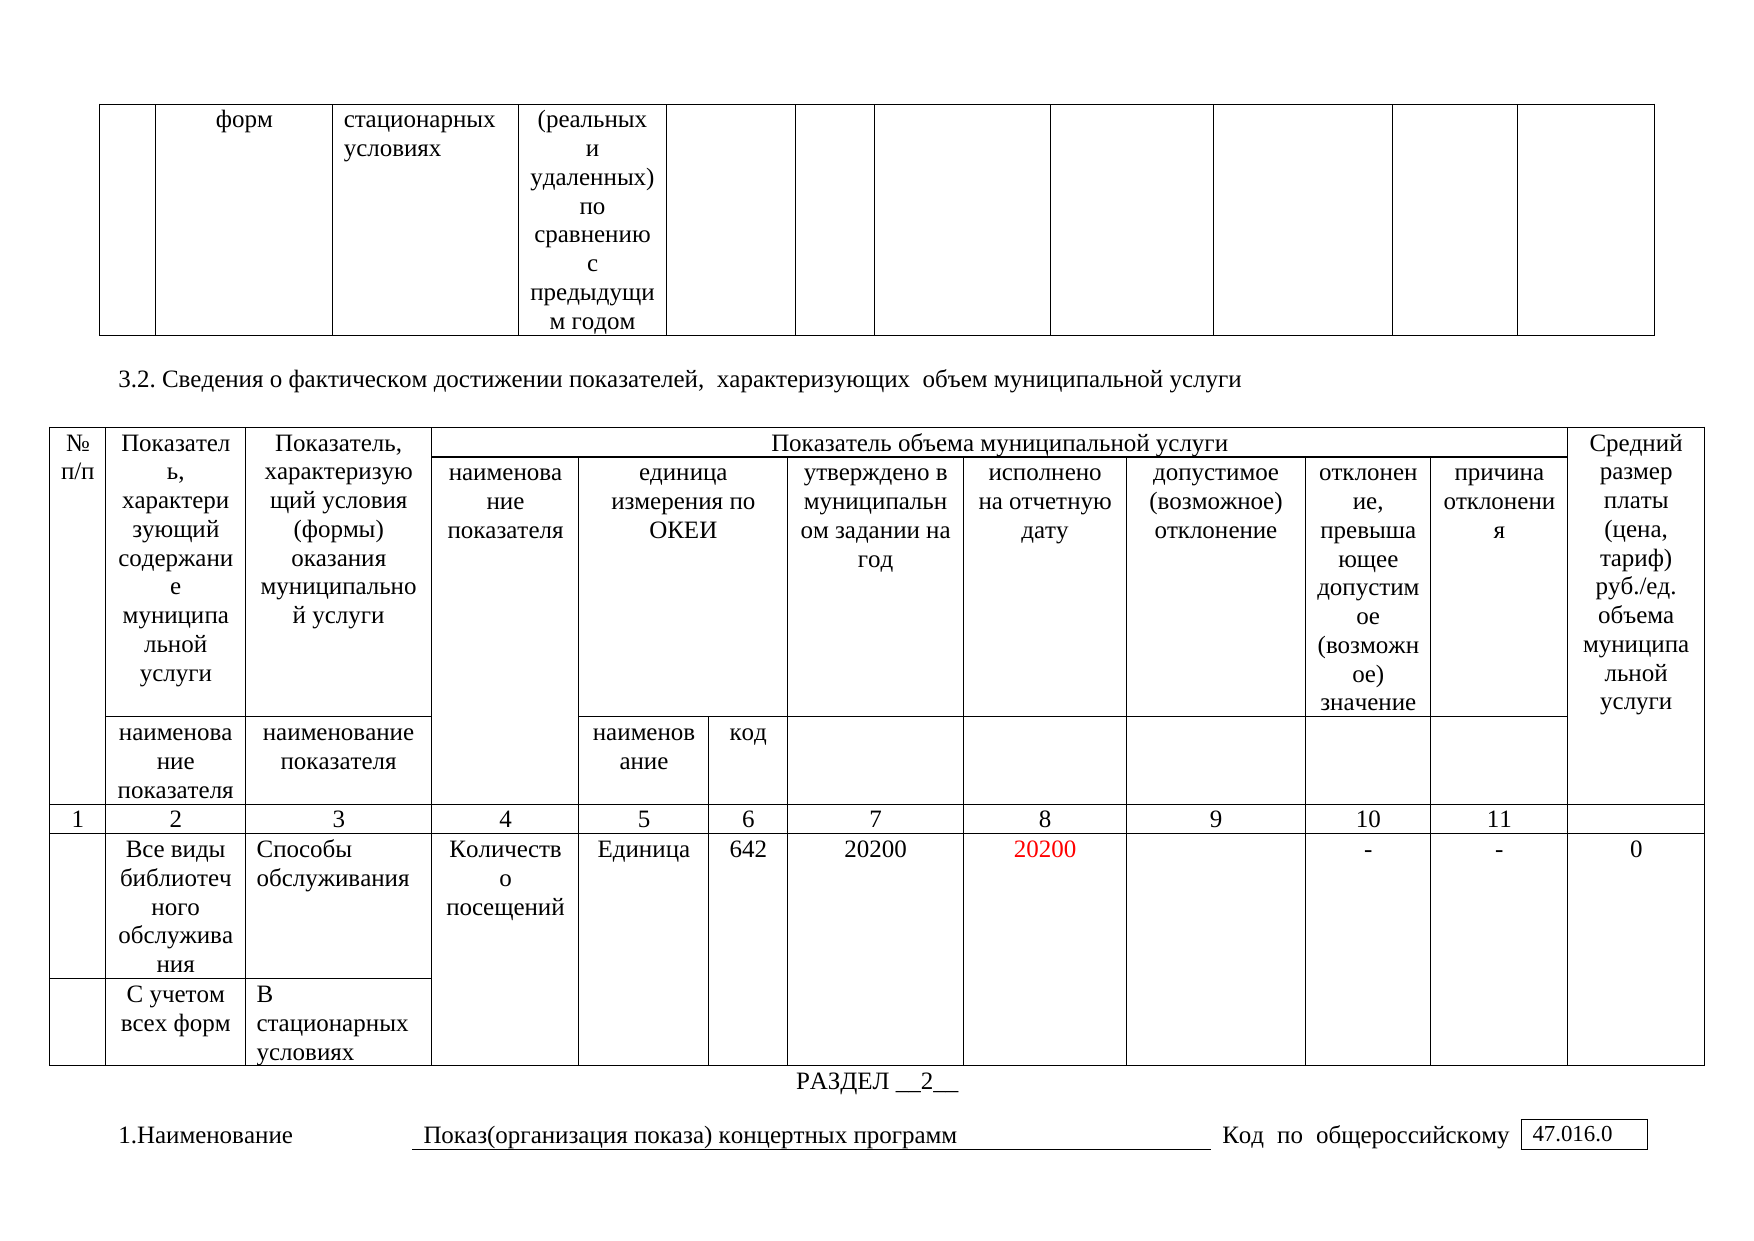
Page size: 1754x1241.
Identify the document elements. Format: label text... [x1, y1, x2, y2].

table_cell отклонение, превышающее допустимое (возможное) значение [1306, 458, 1430, 716]
table_cell код [709, 717, 787, 803]
table_cell Единица [579, 834, 708, 1065]
table_cell В стационарных условиях [246, 979, 431, 1065]
table_cell [1431, 717, 1567, 803]
table_cell 10 [1306, 805, 1430, 833]
table_cell - [1306, 834, 1430, 1065]
table_cell единица измерения по ОКЕИ [579, 458, 787, 716]
table_cell исполнено на отчетную дату [964, 458, 1126, 716]
table_cell 5 [579, 805, 708, 833]
table_cell 8 [964, 805, 1126, 833]
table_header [412, 1119, 1211, 1148]
table_cell - [1431, 834, 1567, 1065]
table_cell наименование показателя [106, 717, 245, 803]
table_cell 20200 [964, 834, 1126, 1065]
table_cell 7 [788, 805, 963, 833]
text 3.2. Сведения о фактическом достижении показателей, характеризующих объем муниципальной услуги [118, 364, 1636, 393]
table_cell 9 [1127, 805, 1305, 833]
table_header Показатель, характеризующий содержание муниципальной услуги [106, 428, 245, 716]
table_cell 0 [1568, 834, 1704, 1065]
table_cell 2 [106, 805, 245, 833]
table_cell наименование [579, 717, 708, 803]
table_cell [100, 105, 155, 334]
table_cell 642 [709, 834, 787, 1065]
table_cell [788, 717, 963, 803]
table_cell 6 [709, 805, 787, 833]
table_cell утверждено в муниципальном задании на год [788, 458, 963, 716]
table_cell 3 [246, 805, 431, 833]
table_cell [1127, 717, 1305, 803]
table_cell [50, 979, 105, 1065]
table_cell [50, 834, 105, 978]
table_cell [1568, 805, 1704, 833]
table_cell С учетом всех форм [106, 979, 245, 1065]
table_cell [1127, 834, 1305, 1065]
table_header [107, 1119, 412, 1148]
table_cell 4 [432, 805, 578, 833]
table_cell наименование показателя [432, 458, 578, 803]
table_cell Количество посещений [432, 834, 578, 1065]
table_header Показатель, характеризующий условия (формы) оказания муниципальной услуги [246, 428, 431, 716]
table_cell 11 [1431, 805, 1567, 833]
table_cell 1 [50, 805, 105, 833]
table_cell Все виды библиотечного обслуживания [106, 834, 245, 978]
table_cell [333, 105, 518, 334]
table_cell наименование показателя [246, 717, 431, 803]
table_header Средний размер платы (цена, тариф) руб./ед. объема муниципальной услуги [1568, 428, 1704, 803]
table_cell [964, 717, 1126, 803]
table_header № п/п [50, 428, 105, 803]
text РАЗДЕЛ __2__ [118, 1066, 1636, 1095]
table_header 47.016.0 [1522, 1120, 1647, 1148]
table_cell 20200 [788, 834, 963, 1065]
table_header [1211, 1119, 1521, 1148]
table_cell Способы обслуживания [246, 834, 431, 978]
table_cell [1306, 717, 1430, 803]
table_cell допустимое (возможное) отклонение [1127, 458, 1305, 716]
table_header Показатель объема муниципальной услуги [432, 428, 1567, 456]
table_cell причина отклонения [1431, 458, 1567, 716]
table_cell С учетом всех форм [156, 105, 332, 334]
